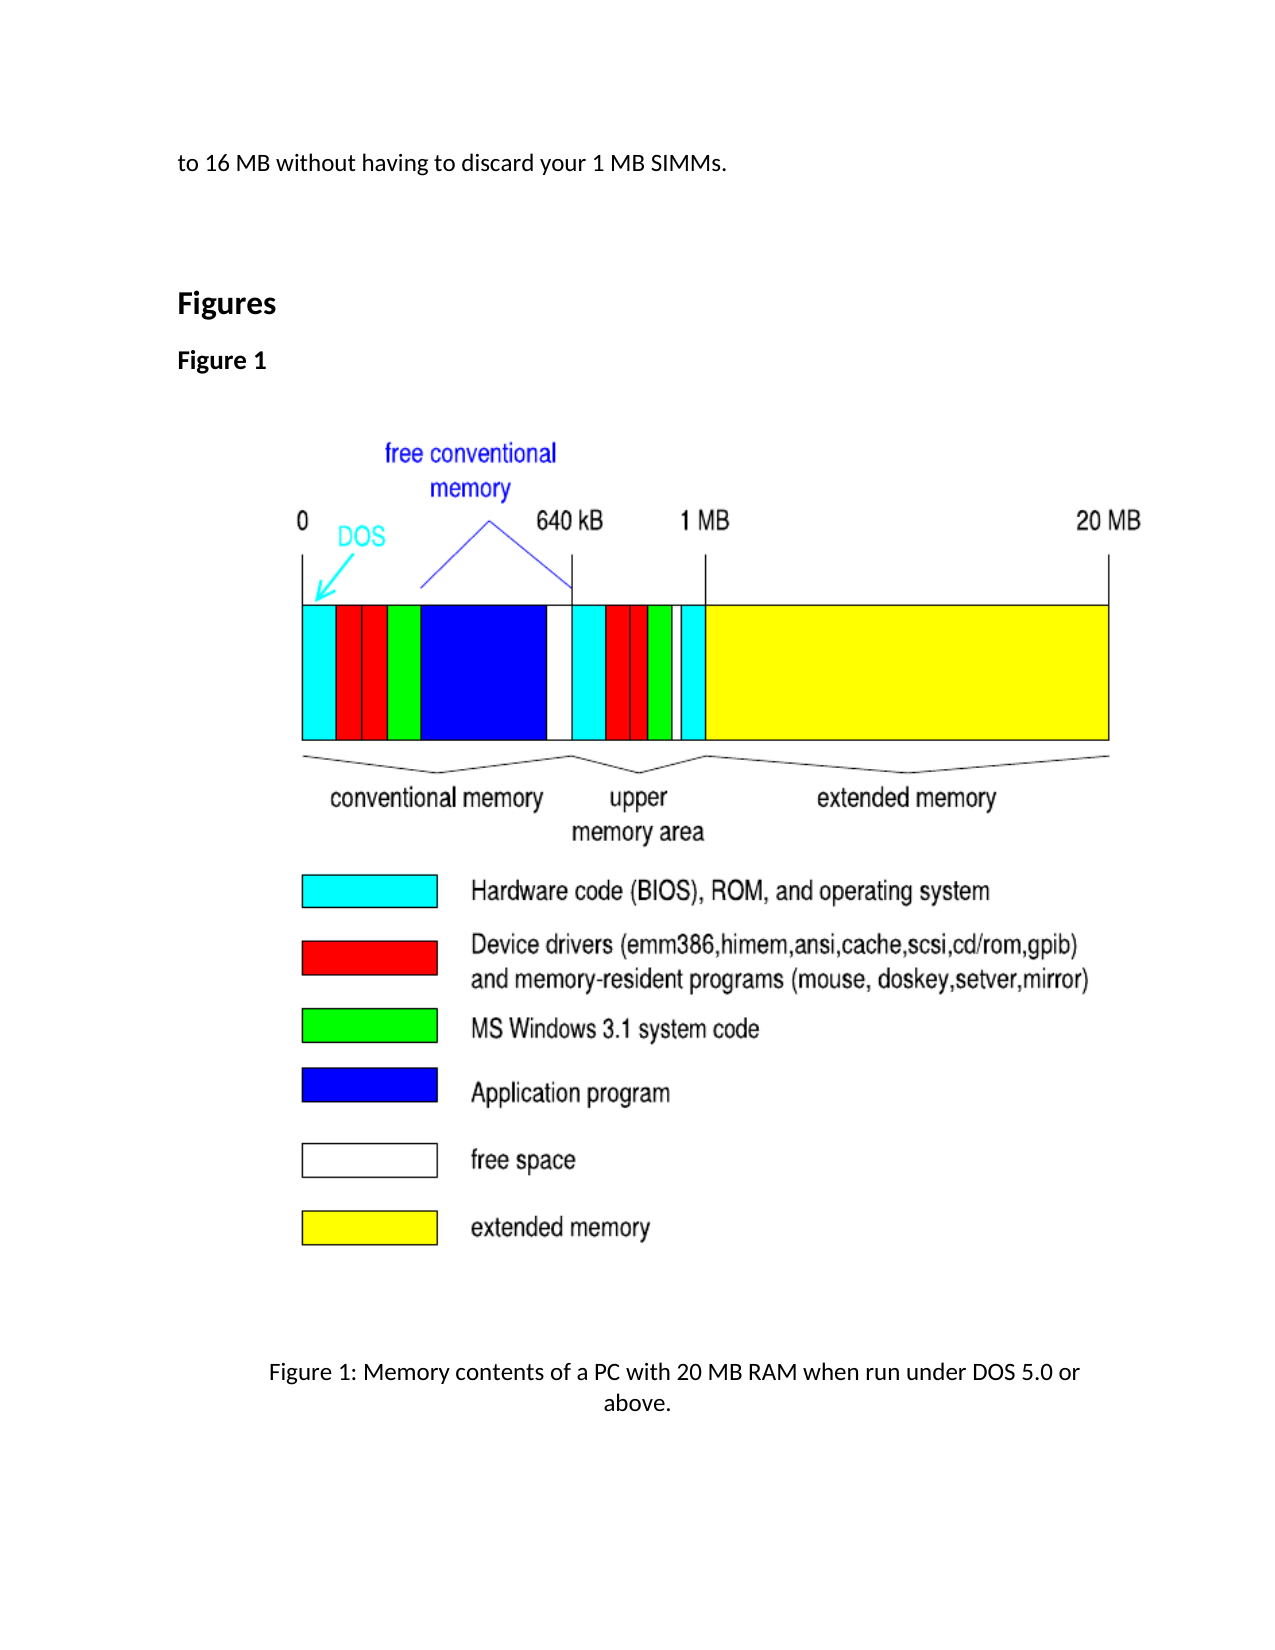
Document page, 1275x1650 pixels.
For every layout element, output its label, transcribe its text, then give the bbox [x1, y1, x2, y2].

text Figure 1: Memory contents of a PC with 20 MB RAM when run under DOS 5.0 or above. [177, 1356, 1098, 1417]
picture [252, 401, 1173, 1278]
subtitle Figure 1 [177, 343, 1098, 376]
subtitle Figures [177, 282, 1098, 323]
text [177, 148, 1098, 178]
